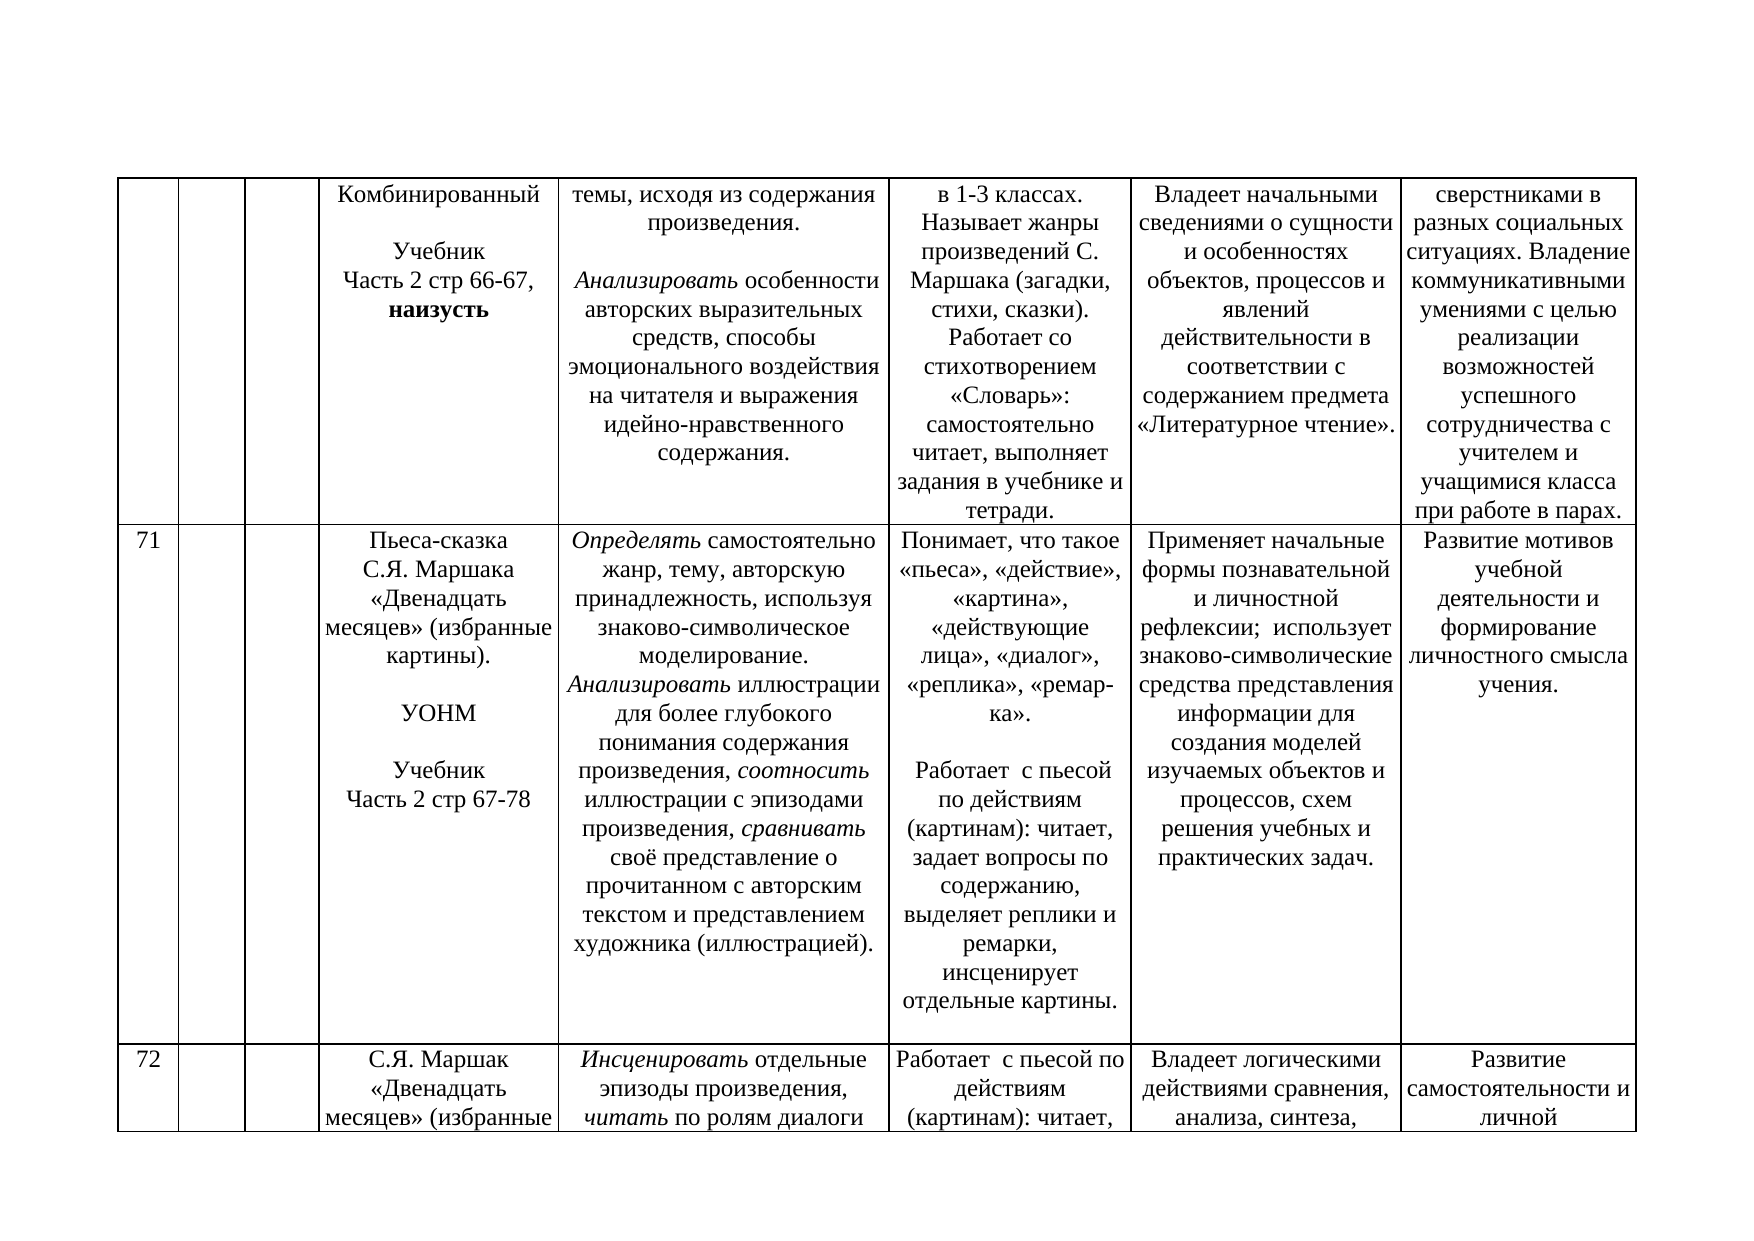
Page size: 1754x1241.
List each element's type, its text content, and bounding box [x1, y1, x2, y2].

table_cell Применяет начальные формы познавательной и личностной рефлексии; использует знаково-символические средства представления информации для создания моделей изучаемых объектов и процессов, схем решения учебных и практических задач. [1132, 525, 1400, 1043]
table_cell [1402, 1045, 1635, 1131]
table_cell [559, 179, 888, 524]
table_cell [1132, 1045, 1400, 1131]
table_cell 70 [119, 179, 178, 524]
table_cell Определять самостоятельно жанр, тему, авторскую принадлежность, используя знаково-символическое моделирование. Анализировать иллюстрации для более глубокого понимания содержания произведения, соотносить иллюстрации с эпизодами произведения, сравнивать своё представление о прочитанном с авторским текстом и представлением художника (иллюстрацией). [559, 525, 888, 1043]
table_cell Развитие мотивов учебной деятельности и формирование личностного смысла учения. [1402, 525, 1635, 1043]
table_cell Понимает, что такое «пьеса», «действие», «картина», «действующие лица», «диалог», «реплика», «ремарка». Работает с пьесой по действиям (картинам): читает, задает вопросы по содержанию, выделяет реплики и ремарки, инсценирует отдельные картины. [890, 525, 1130, 1043]
table_cell [179, 1045, 244, 1131]
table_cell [890, 1045, 1130, 1131]
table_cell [890, 179, 1130, 524]
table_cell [559, 1045, 888, 1131]
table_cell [320, 179, 558, 524]
table_cell Пьеса-сказка С.Я. Маршака «Двенадцать месяцев» (избранные картины). УОНМ Учебник Часть 2 стр 67-78 [320, 525, 558, 1043]
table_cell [1132, 179, 1400, 524]
table_cell [179, 525, 244, 1043]
table_cell [246, 179, 318, 524]
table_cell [1402, 179, 1635, 524]
table_cell 71 [119, 525, 178, 1043]
table_cell [246, 1045, 318, 1131]
table_cell [179, 179, 244, 524]
table_cell 72 [119, 1045, 178, 1131]
table_cell [246, 525, 318, 1043]
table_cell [320, 1045, 558, 1131]
